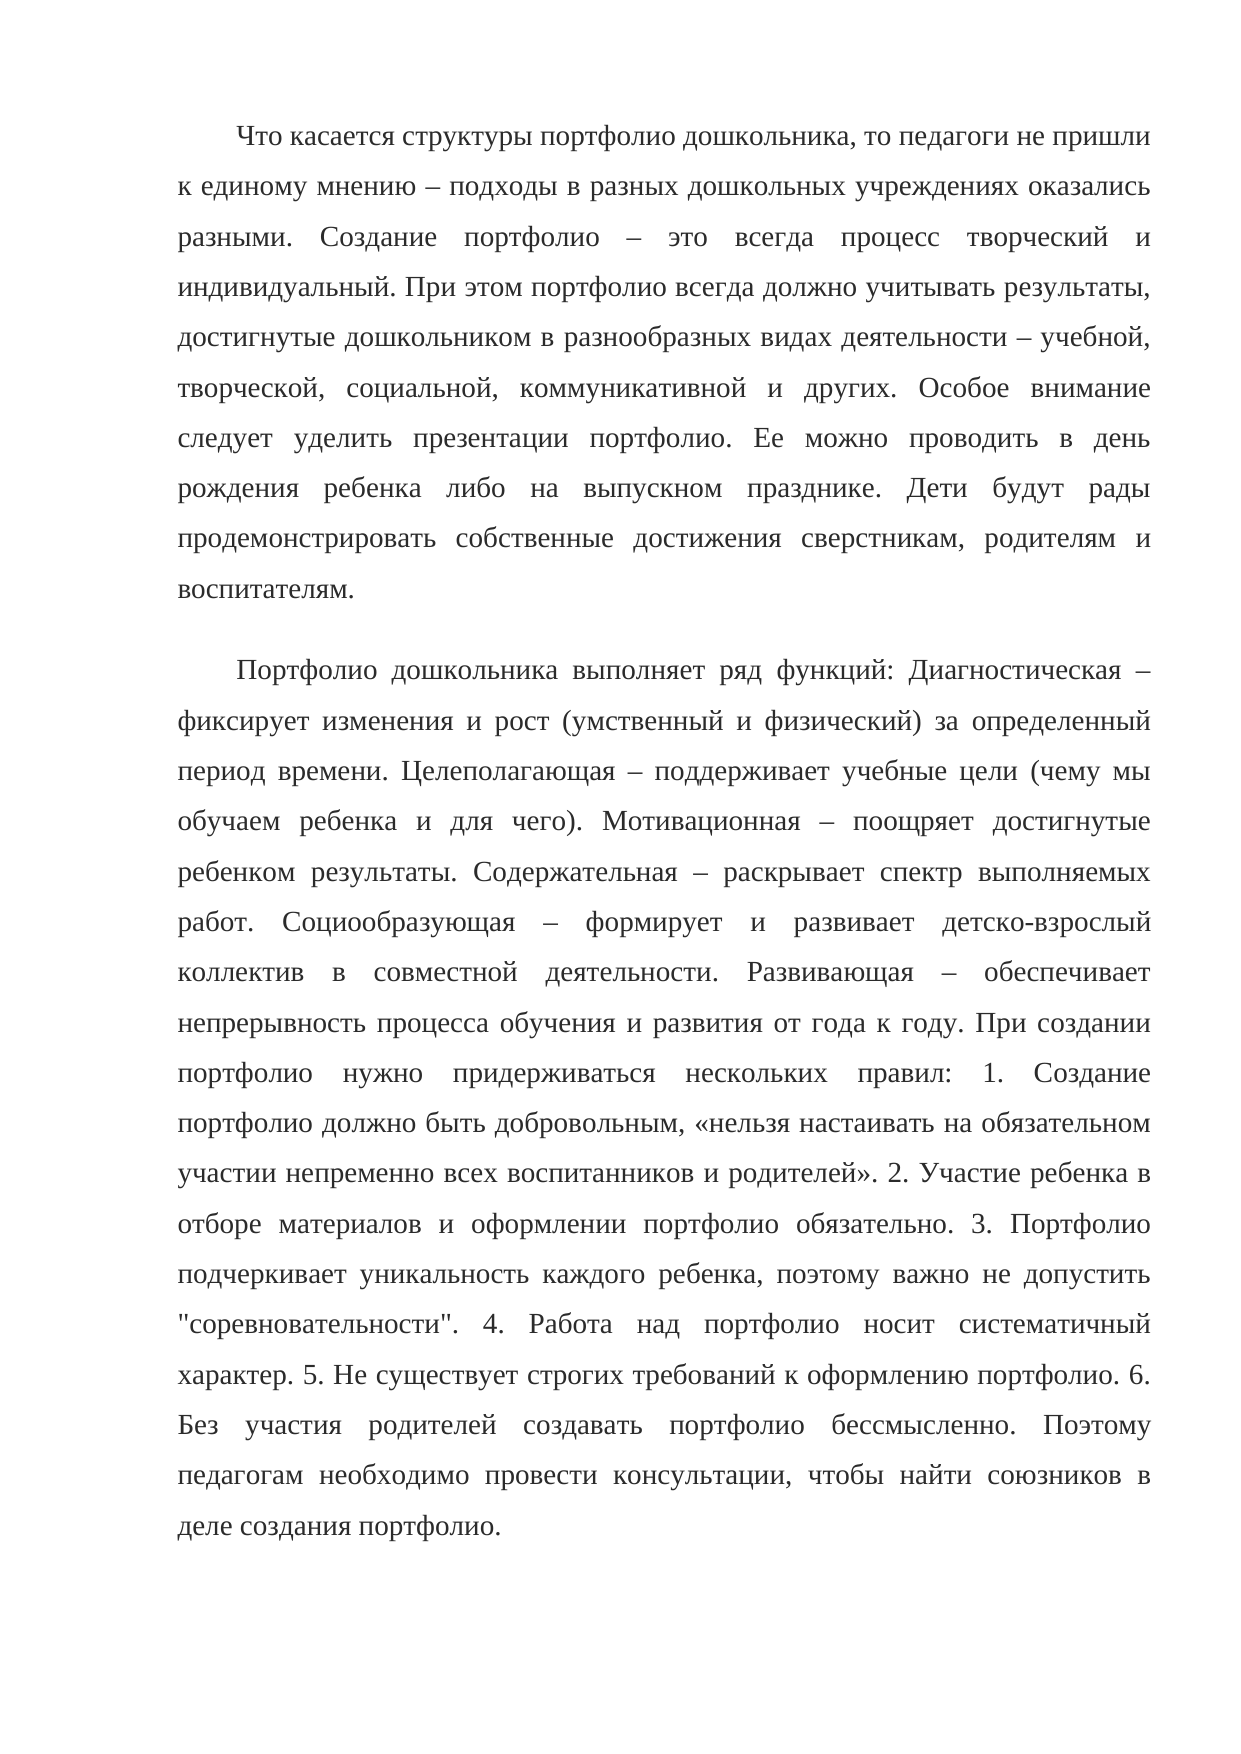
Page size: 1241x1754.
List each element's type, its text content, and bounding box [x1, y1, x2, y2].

text Что касается структуры портфолио дошкольника, то педагоги не пришли к единому мнению – подходы в разных дошкольных учреждениях оказались разными. Создание портфолио – это всегда процесс творческий и индивидуальный. При этом портфолио всегда должно учитывать результаты, достигнутые дошкольником в разнообразных видах деятельности – учебной, творческой, социальной, коммуникативной и других. Особое внимание следует уделить презентации портфолио. Ее можно проводить в день рождения ребенка либо на выпускном празднике. Дети будут рады продемонстрировать собственные достижения сверстникам, родителям и воспитателям. [177, 118, 1152, 604]
text Портфолио дошкольника выполняет ряд функций: Диагностическая – фиксирует изменения и рост (умственный и физический) за определенный период времени. Целеполагающая – поддерживает учебные цели (чему мы обучаем ребенка и для чего). Мотивационная – поощряет достигнутые ребенком результаты. Содержательная – раскрывает спектр выполняемых работ. Социообразующая – формирует и развивает детско-взрослый коллектив в совместной деятельности. Развивающая – обеспечивает непрерывность процесса обучения и развития от года к году. При создании портфолио нужно придерживаться нескольких правил: 1. Создание портфолио должно быть добровольным, «нельзя настаивать на обязательном участии непременно всех воспитанников и родителей». 2. Участие ребенка в отборе материалов и оформлении портфолио обязательно. 3. Портфолио подчеркивает уникальность каждого ребенка, поэтому важно не допустить "соревновательности". 4. Работа над портфолио носит систематичный характер. 5. Не существует строгих требований к оформлению портфолио. 6. Без участия родителей создавать портфолио бессмысленно. Поэтому педагогам необходимо провести консультации, чтобы найти союзников в деле создания портфолио. [177, 652, 1152, 1541]
